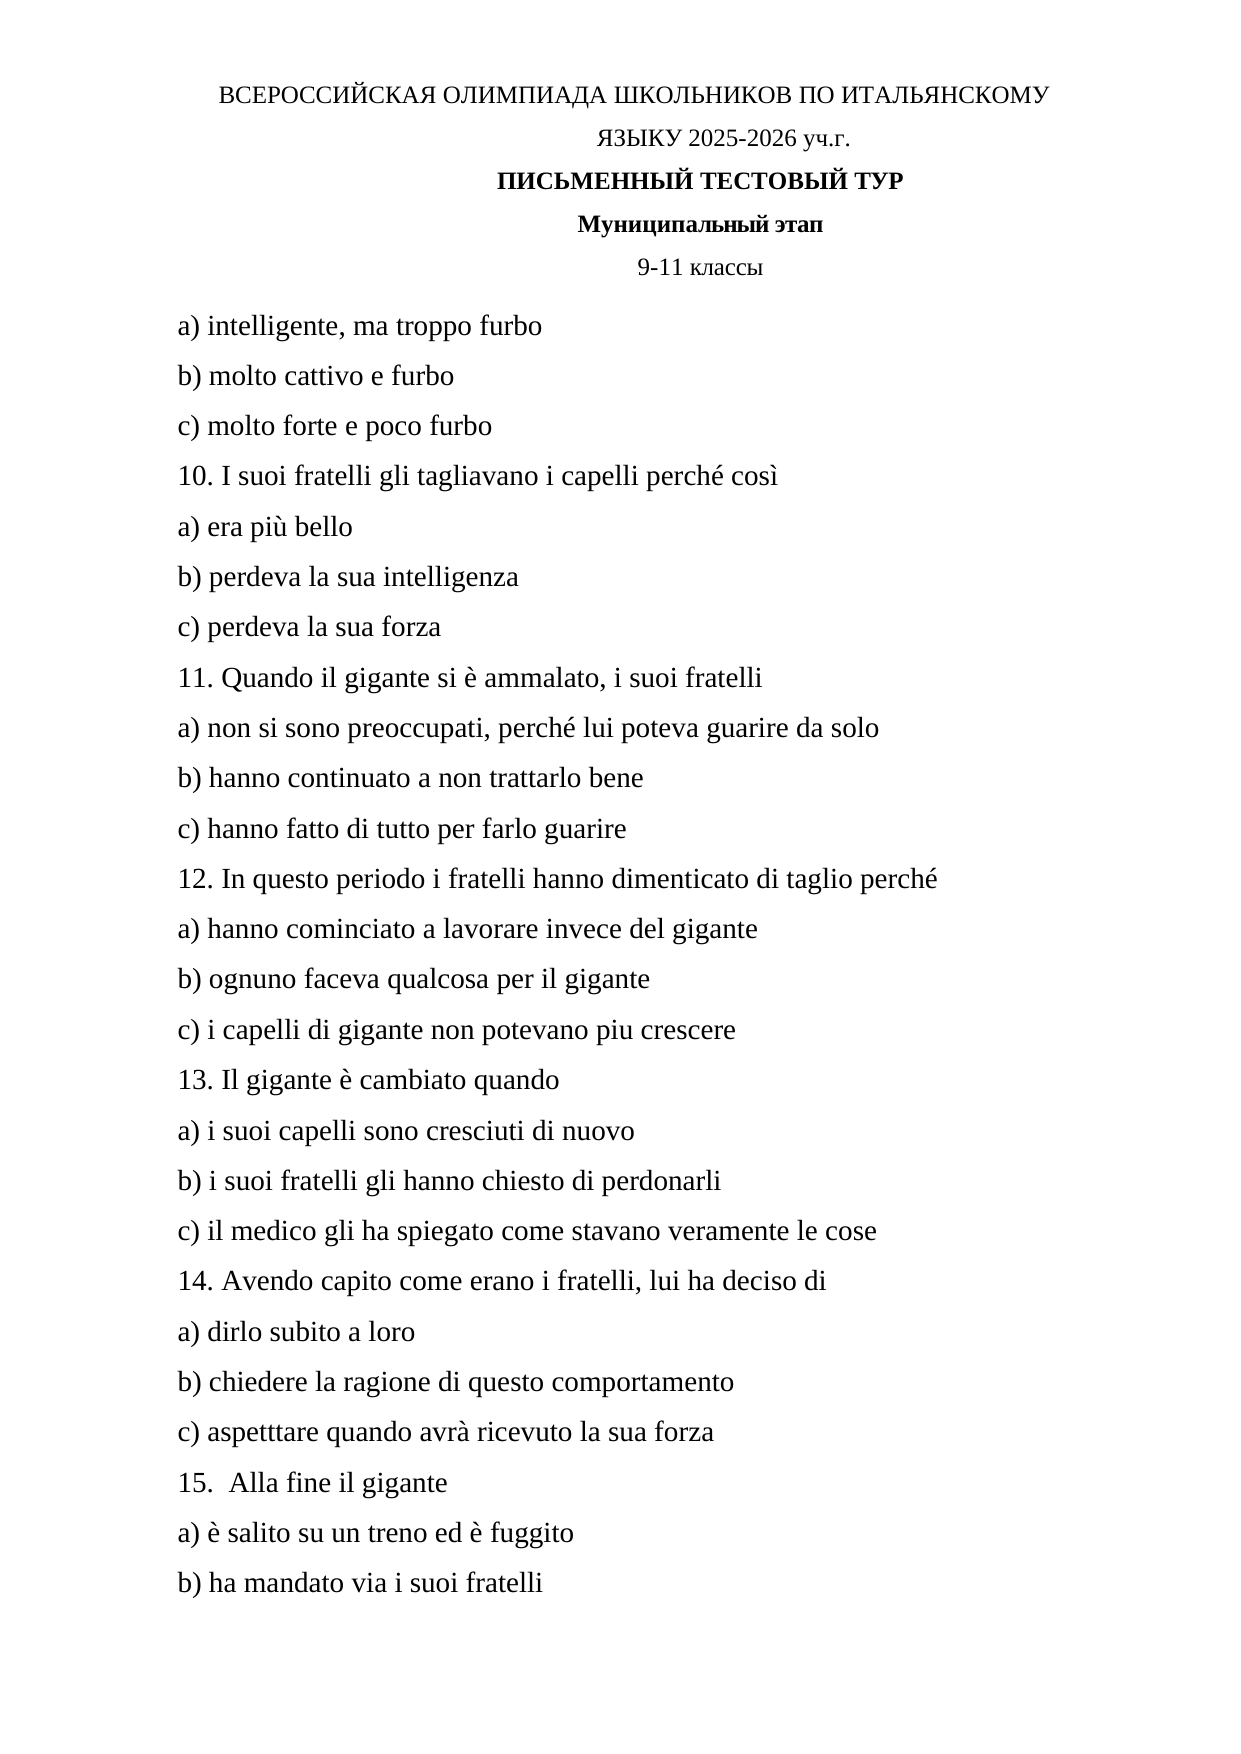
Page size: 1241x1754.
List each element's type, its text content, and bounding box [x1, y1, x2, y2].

text a) è salito su un treno ed è fuggito [177, 1515, 1152, 1549]
text 14. Avendo capito come erano i fratelli, lui ha deciso di [177, 1263, 1152, 1297]
text a) non si sono preoccupati, perché lui poteva guarire da solo [177, 710, 1152, 744]
text b) perdeva la sua intelligenza [177, 559, 1152, 593]
text a) intelligente, ma troppo furbo [177, 308, 1152, 341]
text b) chiedere la ragione di questo comportamento [177, 1364, 1152, 1398]
text b) i suoi fratelli gli hanno chiesto di perdonarli [177, 1163, 1152, 1196]
text b) molto cattivo e furbo [177, 358, 1152, 391]
text c) hanno fatto di tutto per farlo guarire [177, 811, 1152, 844]
text 15. Alla fine il gigante [177, 1465, 1152, 1498]
text c) il medico gli ha spiegato come stavano veramente le cose [177, 1213, 1152, 1247]
text b) ha mandato via i suoi fratelli [177, 1565, 1152, 1599]
text 10. I suoi fratelli gli tagliavano i capelli perché così [177, 458, 1152, 492]
text с) aspetttare quando avrà ricevuto la sua forza [177, 1414, 1152, 1448]
text a) dirlo subito a loro [177, 1314, 1152, 1347]
text c) i capelli di gigante non potevano piu crescere [177, 1012, 1152, 1046]
text b) ognuno faceva qualcosa per il gigante [177, 962, 1152, 995]
text 13. Il gigante è cambiato quando [177, 1062, 1152, 1096]
text a) hanno cominciato a lavorare invece del gigante [177, 911, 1152, 945]
text 12. In questo periodo i fratelli hanno dimenticato di taglio perché [177, 861, 1152, 894]
text c) molto forte e poco furbo [177, 408, 1152, 442]
text c) perdeva la sua forza [177, 609, 1152, 643]
text b) hanno continuato a non trattarlo bene [177, 760, 1152, 794]
text a) era più bello [177, 509, 1152, 542]
text 11. Quando il gigante si è ammalato, i suoi fratelli [177, 660, 1152, 693]
text a) i suoi capelli sono cresciuti di nuovo [177, 1113, 1152, 1146]
